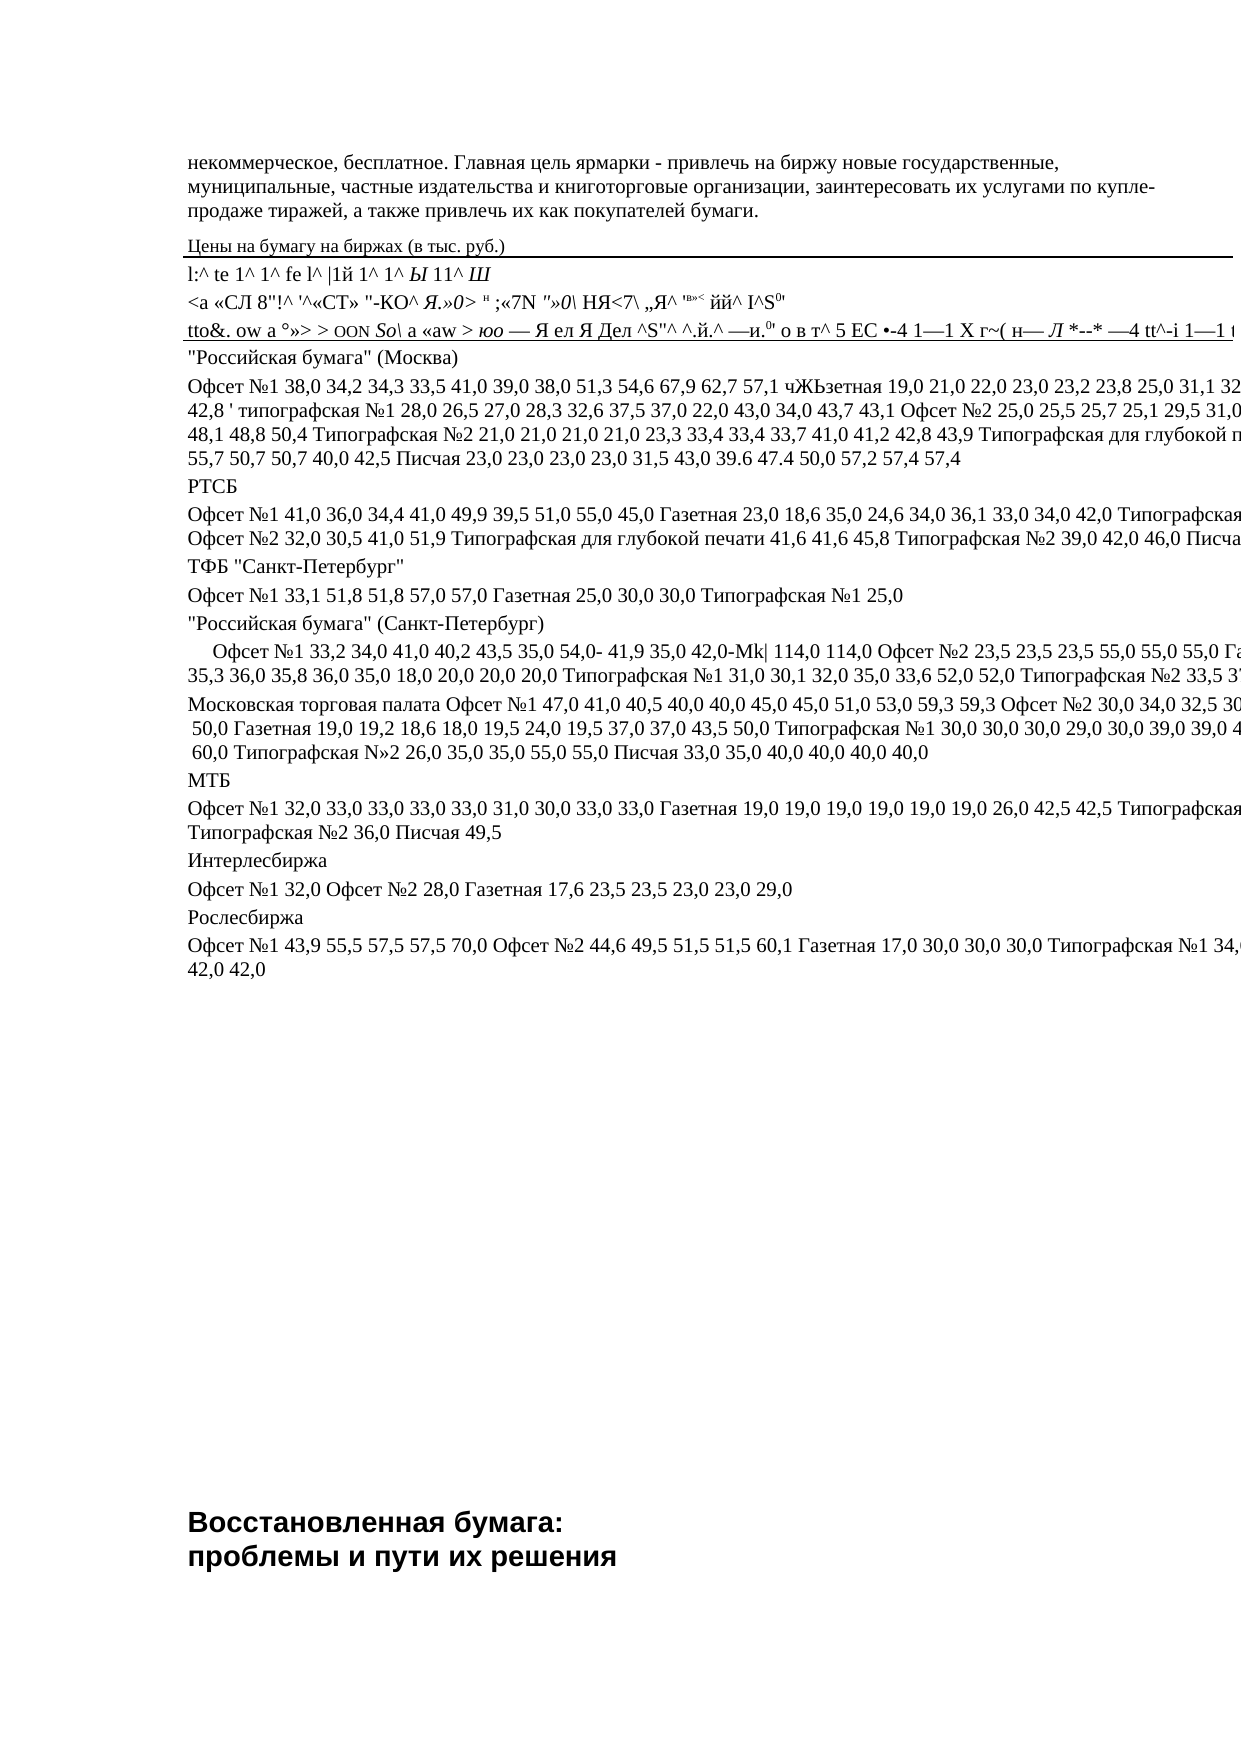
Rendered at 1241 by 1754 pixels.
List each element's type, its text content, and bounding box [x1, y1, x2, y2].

text Восстановленная бумага: [187, 1505, 1192, 1539]
table_header l:^ te 1^ 1^ fe l^ |1й 1^ 1^ Ы 11^ Ш <а «СЛ 8"!^ '^«CT» "-КО^ Я.»0> н ;«7N "»0\ НЯ<7\ „Я^ 'в»< йй^ I^S0' tto&. ow а °»> > oon So\ a «aw > юо — Я ел Я Дел ^S"^ ^.й.^ —и.0' о в т^ 5 ЕС •-4 1—1 X г~( н— Л *--* —4 tt^-i 1—1 tt'—i w tt^-i »—il3<i—i ^-" ^ ,—< 1—<к^ч »—i !J'< 1 ^ 'U ' ' [183, 258, 1233, 339]
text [187, 150, 1192, 222]
text проблемы и пути их решения [187, 1539, 1192, 1572]
text Цены на бумагу на биржах (в тыс. руб.) [187, 235, 1192, 256]
table_cell "Российская бумага" (Москва) Офсет №1 38,0 34,2 34,3 33,5 41,0 39,0 38,0 51,3 54,6 67,9 62,7 57,1 чЖЬзетная 19,0 21,0 22,0 23,0 23,2 23,8 25,0 31,1 32,1 31,0 31,8 42,8 ' типографская №1 28,0 26,5 27,0 28,3 32,6 37,5 37,0 22,0 43,0 34,0 43,7 43,1 Офсет №2 25,0 25,5 25,7 25,1 29,5 31,0 30,0 44,1 50,7 48,1 48,8 50,4 Типографская №2 21,0 21,0 21,0 21,0 23,3 33,4 33,4 33,7 41,0 41,2 42,8 43,9 Типографская для глубокой печати 42,4 55,7 50,7 50,7 40,0 42,5 Писчая 23,0 23,0 23,0 23,0 31,5 43,0 39.6 47.4 50,0 57,2 57,4 57,4 РТСБ Офсет №1 41,0 36,0 34,4 41,0 49,9 39,5 51,0 55,0 45,0 Газетная 23,0 18,6 35,0 24,6 34,0 36,1 33,0 34,0 42,0 Типографская № 1 30,8 37,8 Офсет №2 32,0 30,5 41,0 51,9 Типографская для глубокой печати 41,6 41,6 45,8 Типографская №2 39,0 42,0 46,0 Писчая 43,0 ТФБ "Санкт-Петербург" Офсет №1 33,1 51,8 51,8 57,0 57,0 Газетная 25,0 30,0 30,0 Типографская №1 25,0 "Российская бумага" (Санкт-Петербург) Офсет №1 33,2 34,0 41,0 40,2 43,5 35,0 54,0- 41,9 35,0 42,0-Mk| 114,0 114,0 Офсет №2 23,5 23,5 23,5 55,0 55,0 55,0 Газетная 26,1 35,3 36,0 35,8 36,0 35,0 18,0 20,0 20,0 20,0 Типографская №1 31,0 30,1 32,0 35,0 33,6 52,0 52,0 Типографская №2 33,5 37,4 Московская торговая палата Офсет №1 47,0 41,0 40,5 40,0 40,0 45,0 45,0 51,0 53,0 59,3 59,3 Офсет №2 30,0 34,0 32,5 30,0 30,0 45,3 50,0 Газетная 19,0 19,2 18,6 18,0 19,5 24,0 19,5 37,0 37,0 43,5 50,0 Типографская №1 30,0 30,0 30,0 29,0 30,0 39,0 39,0 40,0 40,0 60,0 60,0 Типографская N»2 26,0 35,0 35,0 55,0 55,0 Писчая 33,0 35,0 40,0 40,0 40,0 40,0 МТБ Офсет №1 32,0 33,0 33,0 33,0 33,0 31,0 30,0 33,0 33,0 Газетная 19,0 19,0 19,0 19,0 19,0 19,0 26,0 42,5 42,5 Типографская №1 40,0 Типографская №2 36,0 Писчая 49,5 Интерлесбиржа Офсет №1 32,0 Офсет №2 28,0 Газетная 17,6 23,5 23,5 23,0 23,0 29,0 Рослесбиржа Офсет №1 43,9 55,5 57,5 57,5 70,0 Офсет №2 44,6 49,5 51,5 51,5 60,1 Газетная 17,0 30,0 30,0 30,0 Типографская №1 34,6 39,9 42,0 42,0 42,0 [183, 341, 1233, 1398]
